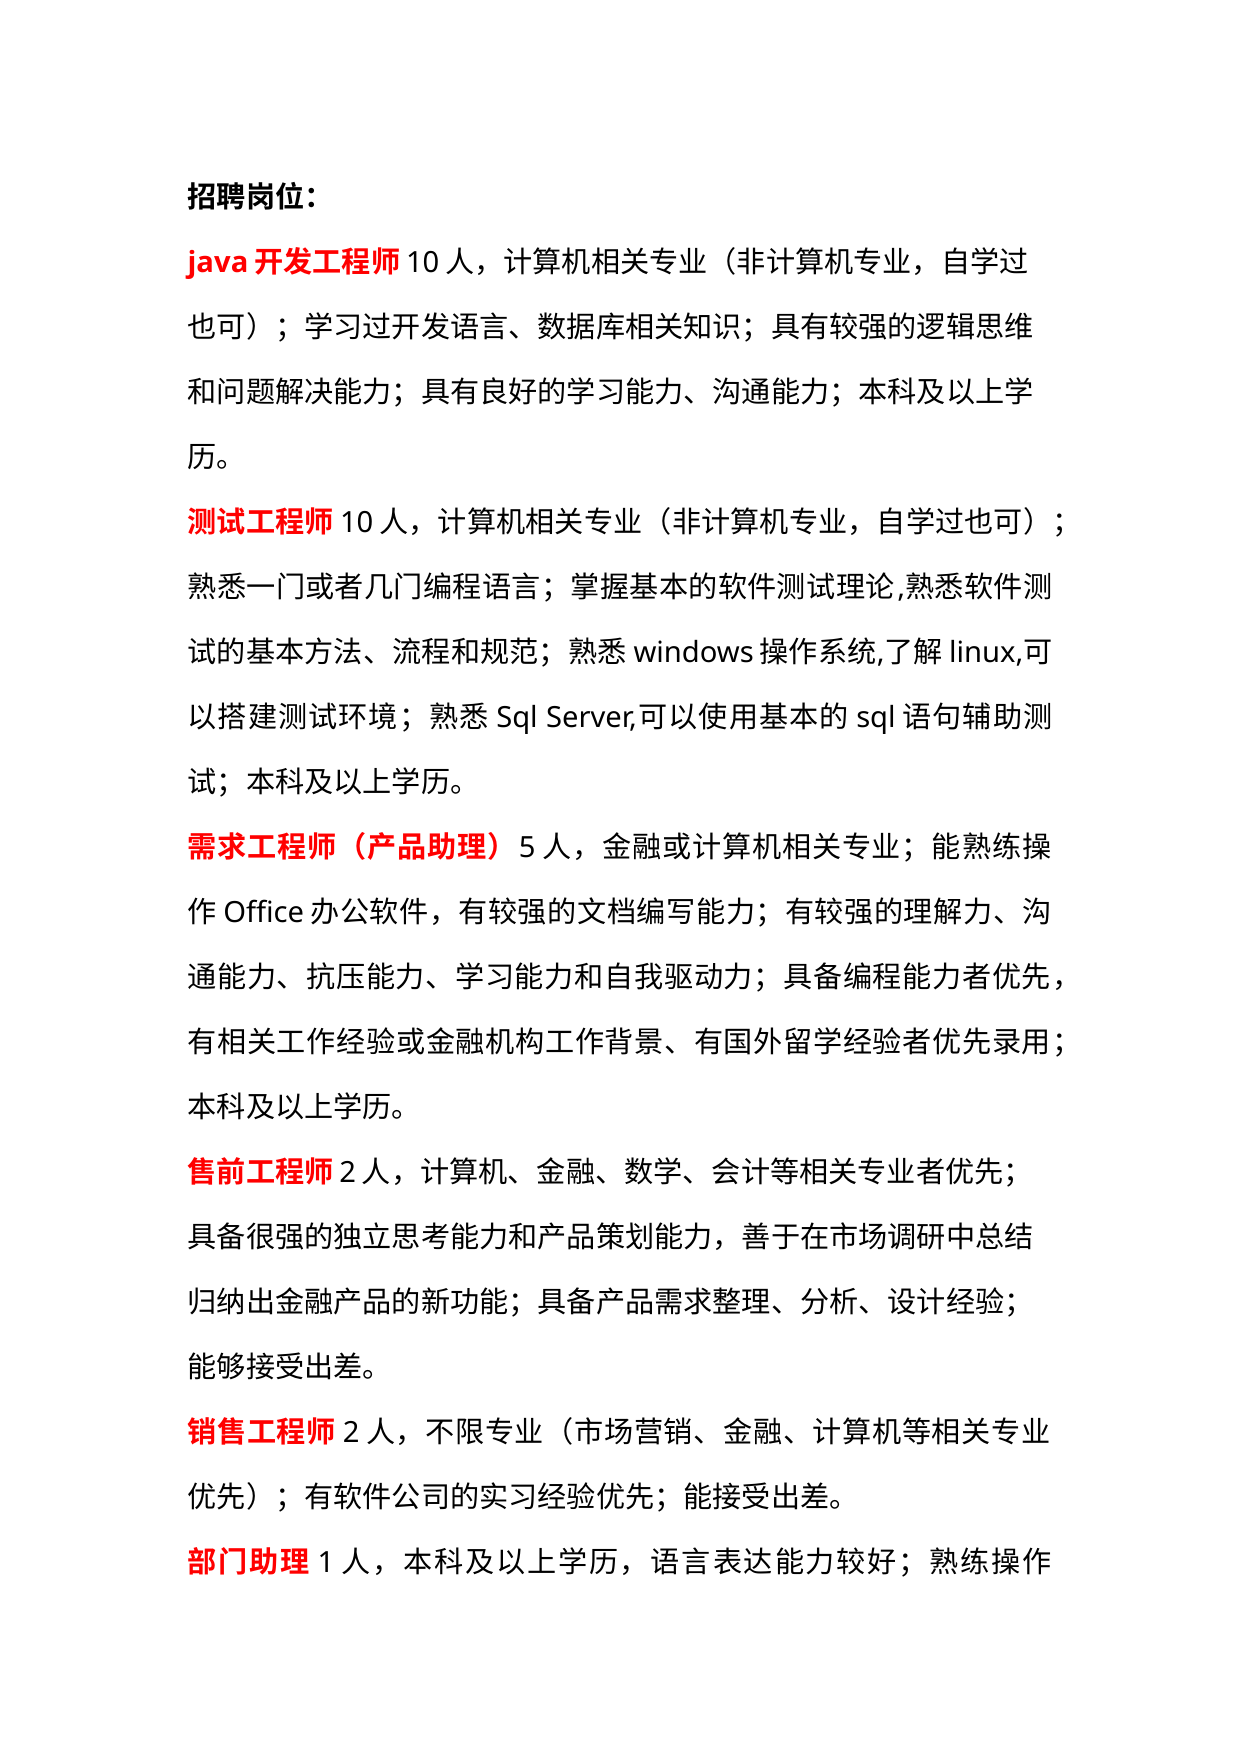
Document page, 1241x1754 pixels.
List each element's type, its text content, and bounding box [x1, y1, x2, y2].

text 售前工程师2人，计算机、金融、数学、会计等相关专业者优先； [187, 1137, 1053, 1202]
text 测试工程师10人，计算机相关专业（非计算机专业，自学过也可）；熟悉一门或者几门编程语言；掌握基本的软件测试理论,熟悉软件测试的基本方法、流程和规范；熟悉 windows操作系统,了解linux,可以搭建测试环境；熟悉Sql Server,可以使用基本的sql语句辅助测试；本科及以上学历。 [187, 487, 1053, 812]
text 招聘岗位： [187, 162, 1053, 227]
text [187, 1527, 1053, 1592]
text 需求工程师（产品助理）5人，金融或计算机相关专业；能熟练操作Office办公软件，有较强的文档编写能力；有较强的理解力、沟通能力、抗压能力、学习能力和自我驱动力；具备编程能力者优先，有相关工作经验或金融机构工作背景、有国外留学经验者优先录用；本科及以上学历。 [187, 812, 1053, 1137]
text 具备很强的独立思考能力和产品策划能力，善于在市场调研中总结归纳出金融产品的新功能；具备产品需求整理、分析、设计经验；能够接受出差。 [187, 1202, 1053, 1397]
text java开发工程师10人，计算机相关专业（非计算机专业，自学过也可）；学习过开发语言、数据库相关知识；具有较强的逻辑思维和问题解决能力；具有良好的学习能力、沟通能力；本科及以上学历。 [187, 227, 1053, 487]
text 销售工程师2人，不限专业（市场营销、金融、计算机等相关专业优先）；有软件公司的实习经验优先；能接受出差。 [187, 1397, 1053, 1527]
